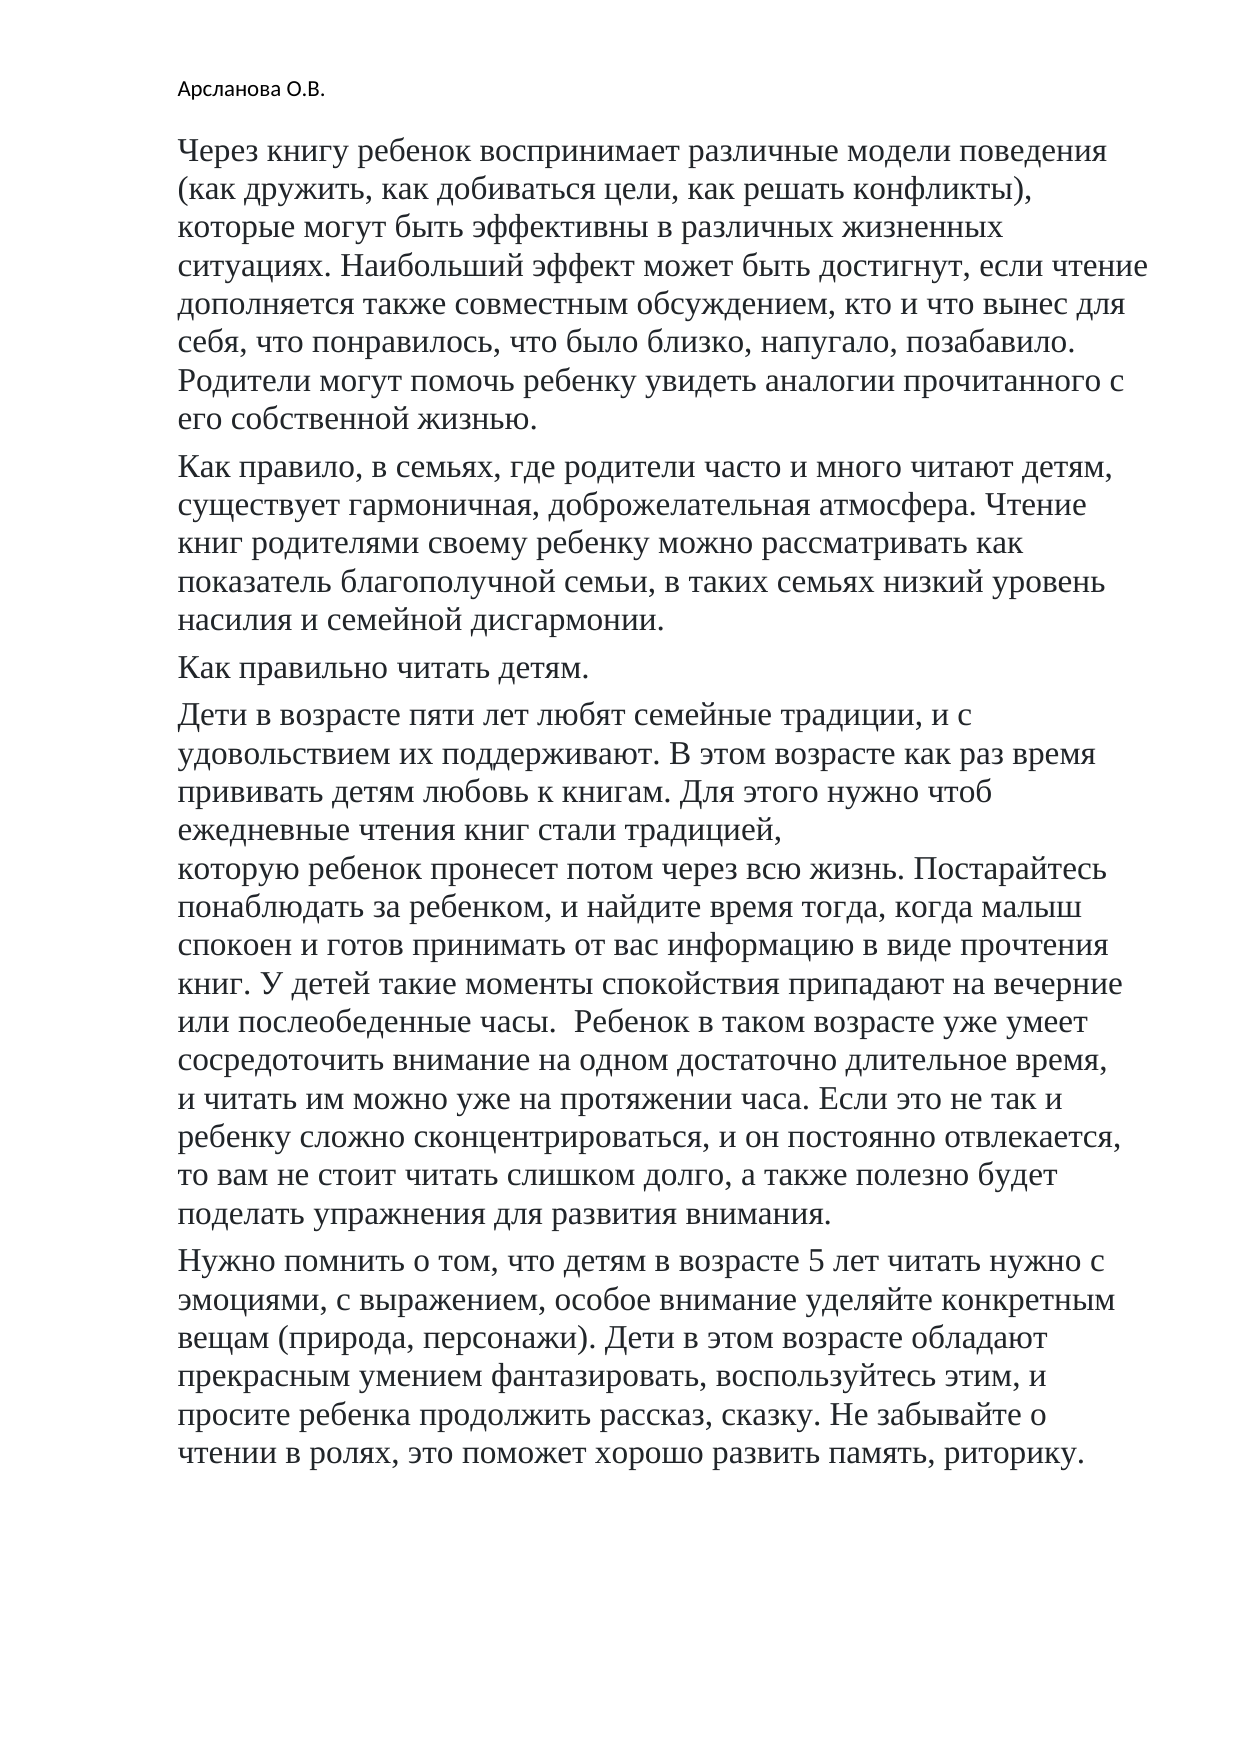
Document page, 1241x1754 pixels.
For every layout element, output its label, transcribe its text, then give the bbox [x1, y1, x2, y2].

text Нужно помнить о том, что детям в возрасте 5 лет читать нужно с эмоциями, с выражением, особое внимание уделяйте конкретным вещам (природа, персонажи). Дети в этом возрасте обладают прекрасным умением фантазировать, воспользуйтесь этим, и просите ребенка продолжить рассказ, сказку. Не забывайте о чтении в ролях, это поможет хорошо развить память, риторику. [177, 1241, 1152, 1471]
text Через книгу ребенок воспринимает различные модели поведения (как дружить, как добиваться цели, как решать конфликты), которые могут быть эффективны в различных жизненных ситуациях. Наибольший эффект может быть достигнут, если чтение дополняется также совместным обсуждением, кто и что вынес для себя, что понравилось, что было близко, напугало, позабавило. Родители могут помочь ребенку увидеть аналогии прочитанного с его собственной жизнью. [177, 130, 1152, 436]
text Как правило, в семьях, где родители часто и много читают детям, существует гармоничная, доброжелательная атмосфера. Чтение книг родителями своему ребенку можно рассматривать как показатель благополучной семьи, в таких семьях низкий уровень насилия и семейной дисгармонии. [177, 446, 1152, 637]
text Как правильно читать детям. [177, 647, 1152, 685]
text Дети в возрасте пяти лет любят семейные традиции, и с удовольствием их поддерживают. В этом возрасте как раз время прививать детям любовь к книгам. Для этого нужно чтоб ежедневные чтения книг стали традицией, которую ребенок пронесет потом через всю жизнь. Постарайтесь понаблюдать за ребенком, и найдите время тогда, когда малыш спокоен и готов принимать от вас информацию в виде прочтения книг. У детей такие моменты спокойствия припадают на вечерние или послеобеденные часы. Ребенок в таком возрасте уже умеет сосредоточить внимание на одном достаточно длительное время, и читать им можно уже на протяжении часа. Если это не так и ребенку сложно сконцентрироваться, и он постоянно отвлекается, то вам не стоит читать слишком долго, а также полезно будет поделать упражнения для развития внимания. [177, 694, 1152, 1231]
